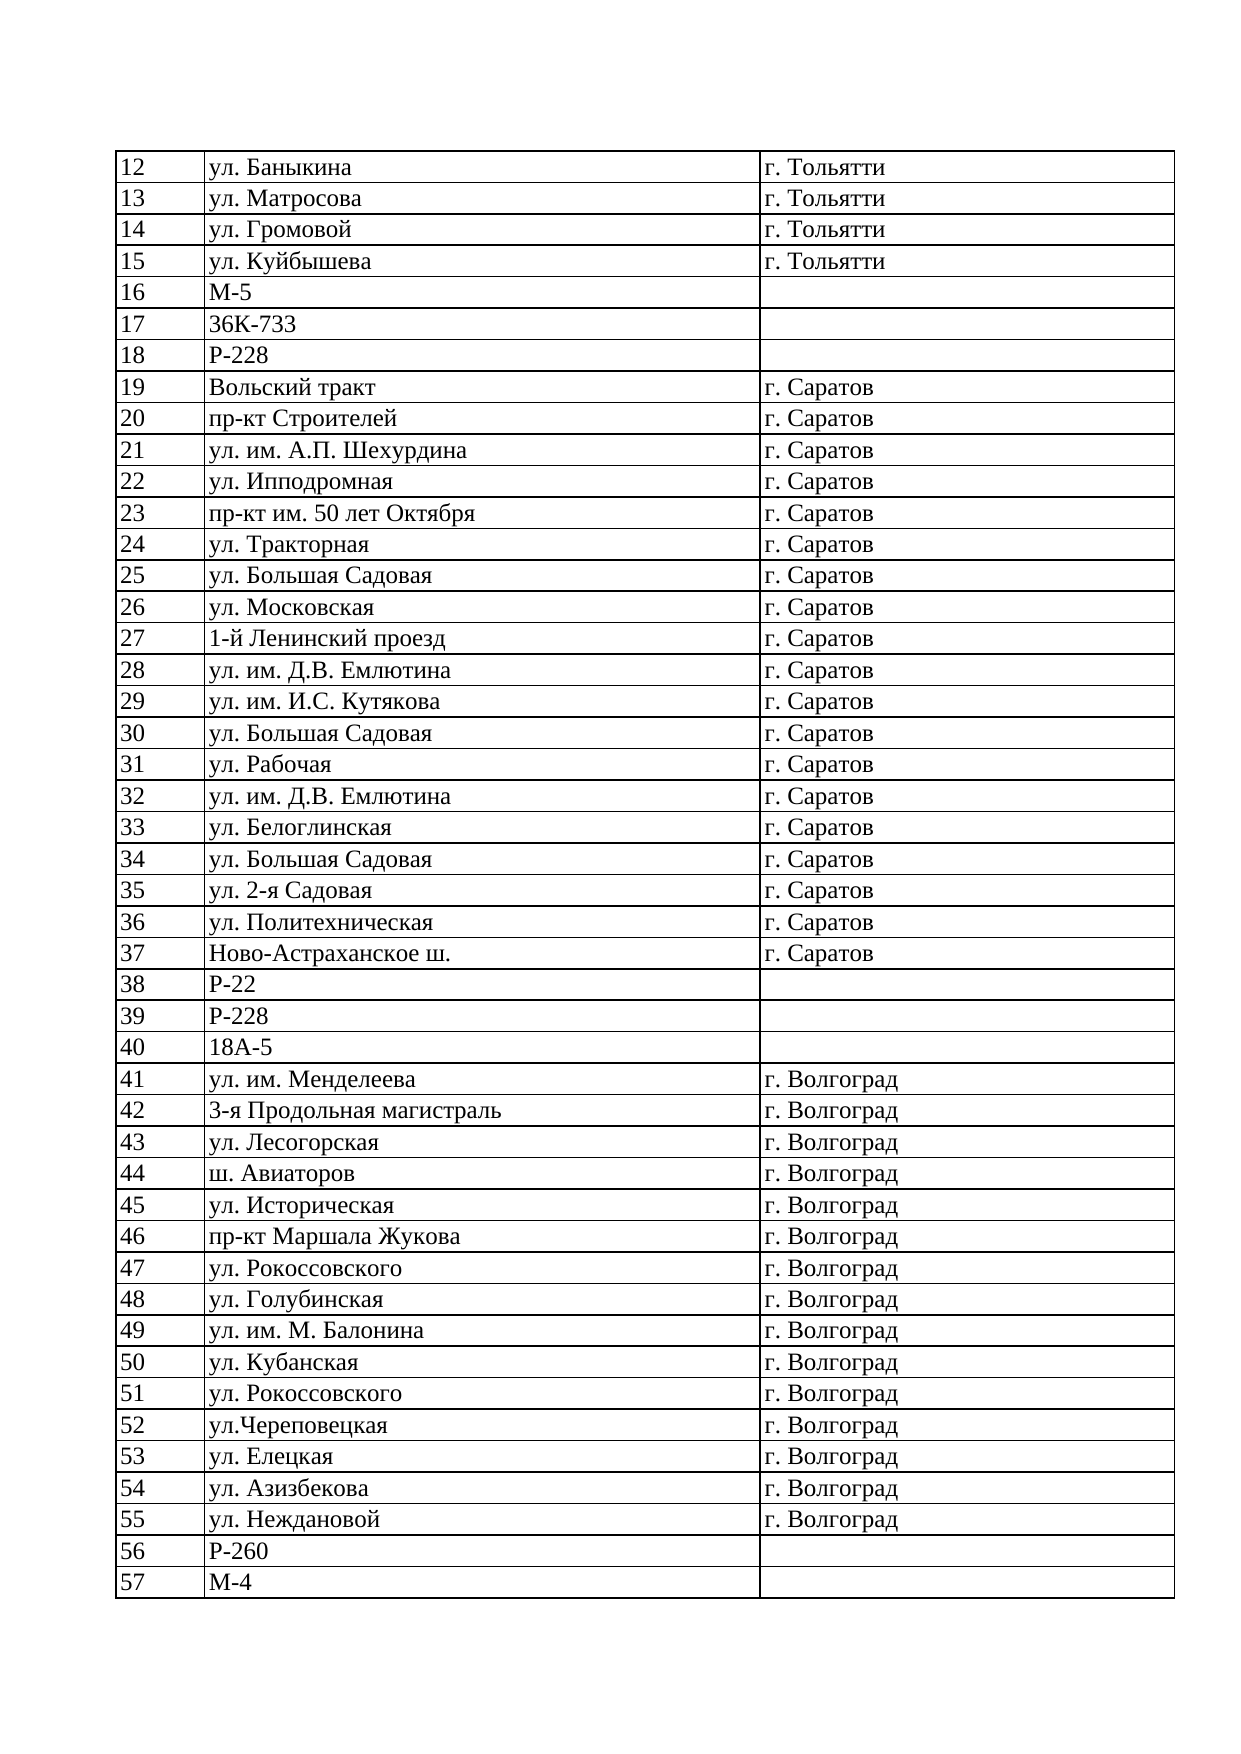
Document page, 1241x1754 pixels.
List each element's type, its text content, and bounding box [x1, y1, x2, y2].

table_cell г. Волгоград [761, 1316, 1174, 1345]
table_cell 23 [117, 498, 204, 527]
table_cell г. Волгоград [761, 1441, 1174, 1471]
table_cell ул. им. Д.В. Емлютина [205, 781, 759, 811]
table_cell 19 [117, 372, 204, 402]
table_cell 44 [117, 1158, 204, 1188]
table_cell 33 [117, 812, 204, 842]
table_cell г. Саратов [761, 403, 1174, 433]
table_cell 12 [117, 152, 204, 181]
table_cell г. Волгоград [761, 1158, 1174, 1188]
table_cell г. Саратов [761, 592, 1174, 622]
table_cell ул. Громовой [205, 215, 759, 244]
table_cell 40 [117, 1032, 204, 1062]
table_cell 49 [117, 1316, 204, 1345]
table_cell ул. Неждановой [205, 1504, 759, 1534]
table_cell ул. Белоглинская [205, 812, 759, 842]
table_cell [761, 340, 1174, 370]
table_cell 20 [117, 403, 204, 433]
table_cell 43 [117, 1127, 204, 1157]
table_cell г. Волгоград [761, 1253, 1174, 1282]
table_cell ул. Большая Садовая [205, 561, 759, 590]
table_cell г. Тольятти [761, 246, 1174, 276]
table_cell 41 [117, 1064, 204, 1094]
table_cell ул. Тракторная [205, 529, 759, 559]
table_cell г. Саратов [761, 749, 1174, 779]
table_cell 38 [117, 970, 204, 999]
table_cell 48 [117, 1284, 204, 1314]
table_cell ул. Голубинская [205, 1284, 759, 1314]
table_cell ул. им. М. Балонина [205, 1316, 759, 1345]
table_cell ул. им. А.П. Шехурдина [205, 435, 759, 464]
table_cell ул. Большая Садовая [205, 844, 759, 873]
table_cell 46 [117, 1221, 204, 1251]
table_cell ул. Большая Садовая [205, 718, 759, 748]
table_cell г. Саратов [761, 686, 1174, 716]
table_cell [761, 1536, 1174, 1566]
table_cell Р-22 [205, 970, 759, 999]
table_cell 30 [117, 718, 204, 748]
table_cell пр-кт им. 50 лет Октября [205, 498, 759, 527]
table_cell ш. Авиаторов [205, 1158, 759, 1188]
table_cell 36К-733 [205, 309, 759, 339]
table_cell 55 [117, 1504, 204, 1534]
table_cell 32 [117, 781, 204, 811]
table_cell г. Саратов [761, 655, 1174, 685]
table_cell ул.Череповецкая [205, 1410, 759, 1440]
table_cell ул. им. Менделеева [205, 1064, 759, 1094]
table_cell ул. Куйбышева [205, 246, 759, 276]
table_cell 1-й Ленинский проезд [205, 623, 759, 653]
table_cell 25 [117, 561, 204, 590]
table_cell ул. Московская [205, 592, 759, 622]
table_cell [761, 970, 1174, 999]
table_cell 26 [117, 592, 204, 622]
table_cell 21 [117, 435, 204, 464]
table_cell 47 [117, 1253, 204, 1282]
table_cell ул. Рокоссовского [205, 1378, 759, 1408]
table_cell ул. Баныкина [205, 152, 759, 181]
table_cell г. Волгоград [761, 1473, 1174, 1503]
table_cell г. Волгоград [761, 1347, 1174, 1377]
table_cell ул. Рокоссовского [205, 1253, 759, 1282]
table_cell г. Волгоград [761, 1127, 1174, 1157]
table_cell 18 [117, 340, 204, 370]
table_cell [761, 1567, 1174, 1597]
table_cell г. Волгоград [761, 1284, 1174, 1314]
table_cell г. Саратов [761, 529, 1174, 559]
table_cell ул. им. И.С. Кутякова [205, 686, 759, 716]
table_cell 15 [117, 246, 204, 276]
table_cell пр-кт Строителей [205, 403, 759, 433]
table_cell ул. Елецкая [205, 1441, 759, 1471]
table_cell 54 [117, 1473, 204, 1503]
table_cell 53 [117, 1441, 204, 1471]
table_cell Ново-Астраханское ш. [205, 938, 759, 968]
table_cell 36 [117, 907, 204, 936]
table_cell г. Саратов [761, 844, 1174, 873]
table_cell 39 [117, 1001, 204, 1031]
table_cell г. Тольятти [761, 183, 1174, 213]
table_cell 34 [117, 844, 204, 873]
table_cell 45 [117, 1190, 204, 1219]
table_cell г. Саратов [761, 938, 1174, 968]
table_cell 28 [117, 655, 204, 685]
table_cell г. Саратов [761, 466, 1174, 496]
table_cell г. Волгоград [761, 1064, 1174, 1094]
table_cell г. Волгоград [761, 1095, 1174, 1125]
table_cell 3-я Продольная магистраль [205, 1095, 759, 1125]
table_cell г. Саратов [761, 718, 1174, 748]
table_cell г. Саратов [761, 435, 1174, 464]
table_cell ул. Политехническая [205, 907, 759, 936]
table_cell г. Саратов [761, 781, 1174, 811]
table_cell 22 [117, 466, 204, 496]
table_cell 29 [117, 686, 204, 716]
table_cell 16 [117, 277, 204, 307]
table_cell г. Саратов [761, 498, 1174, 527]
table_cell г. Волгоград [761, 1410, 1174, 1440]
table_cell 13 [117, 183, 204, 213]
table_cell ул. 2-я Садовая [205, 875, 759, 905]
table_cell г. Волгоград [761, 1221, 1174, 1251]
table_cell М-5 [205, 277, 759, 307]
table_cell [761, 1001, 1174, 1031]
table_cell г. Саратов [761, 561, 1174, 590]
table_cell 50 [117, 1347, 204, 1377]
table_cell г. Волгоград [761, 1190, 1174, 1219]
table_cell 31 [117, 749, 204, 779]
table_cell 57 [117, 1567, 204, 1597]
table_cell ул. Рабочая [205, 749, 759, 779]
table_cell 51 [117, 1378, 204, 1408]
table_cell 56 [117, 1536, 204, 1566]
table_cell [761, 309, 1174, 339]
table_cell 18А-5 [205, 1032, 759, 1062]
table_cell 37 [117, 938, 204, 968]
table_cell Р-228 [205, 340, 759, 370]
table_cell ул. им. Д.В. Емлютина [205, 655, 759, 685]
table_cell 35 [117, 875, 204, 905]
table_cell г. Саратов [761, 907, 1174, 936]
table_cell пр-кт Маршала Жукова [205, 1221, 759, 1251]
table_cell г. Тольятти [761, 152, 1174, 181]
table_cell [761, 1032, 1174, 1062]
table_cell 14 [117, 215, 204, 244]
table_cell Вольский тракт [205, 372, 759, 402]
table_cell 27 [117, 623, 204, 653]
table_cell ул. Матросова [205, 183, 759, 213]
table_cell г. Саратов [761, 372, 1174, 402]
table_cell г. Саратов [761, 812, 1174, 842]
table_cell г. Волгоград [761, 1504, 1174, 1534]
table_cell ул. Кубанская [205, 1347, 759, 1377]
table_cell г. Саратов [761, 875, 1174, 905]
table_cell ул. Историческая [205, 1190, 759, 1219]
table_cell [761, 277, 1174, 307]
table_cell г. Волгоград [761, 1378, 1174, 1408]
table_cell Р-260 [205, 1536, 759, 1566]
table_cell М-4 [205, 1567, 759, 1597]
table_cell 17 [117, 309, 204, 339]
table_cell г. Тольятти [761, 215, 1174, 244]
table_cell Р-228 [205, 1001, 759, 1031]
table_cell ул. Лесогорская [205, 1127, 759, 1157]
table_cell 52 [117, 1410, 204, 1440]
table_cell ул. Ипподромная [205, 466, 759, 496]
table_cell ул. Азизбекова [205, 1473, 759, 1503]
table_cell 24 [117, 529, 204, 559]
table_cell 42 [117, 1095, 204, 1125]
table_cell г. Саратов [761, 623, 1174, 653]
